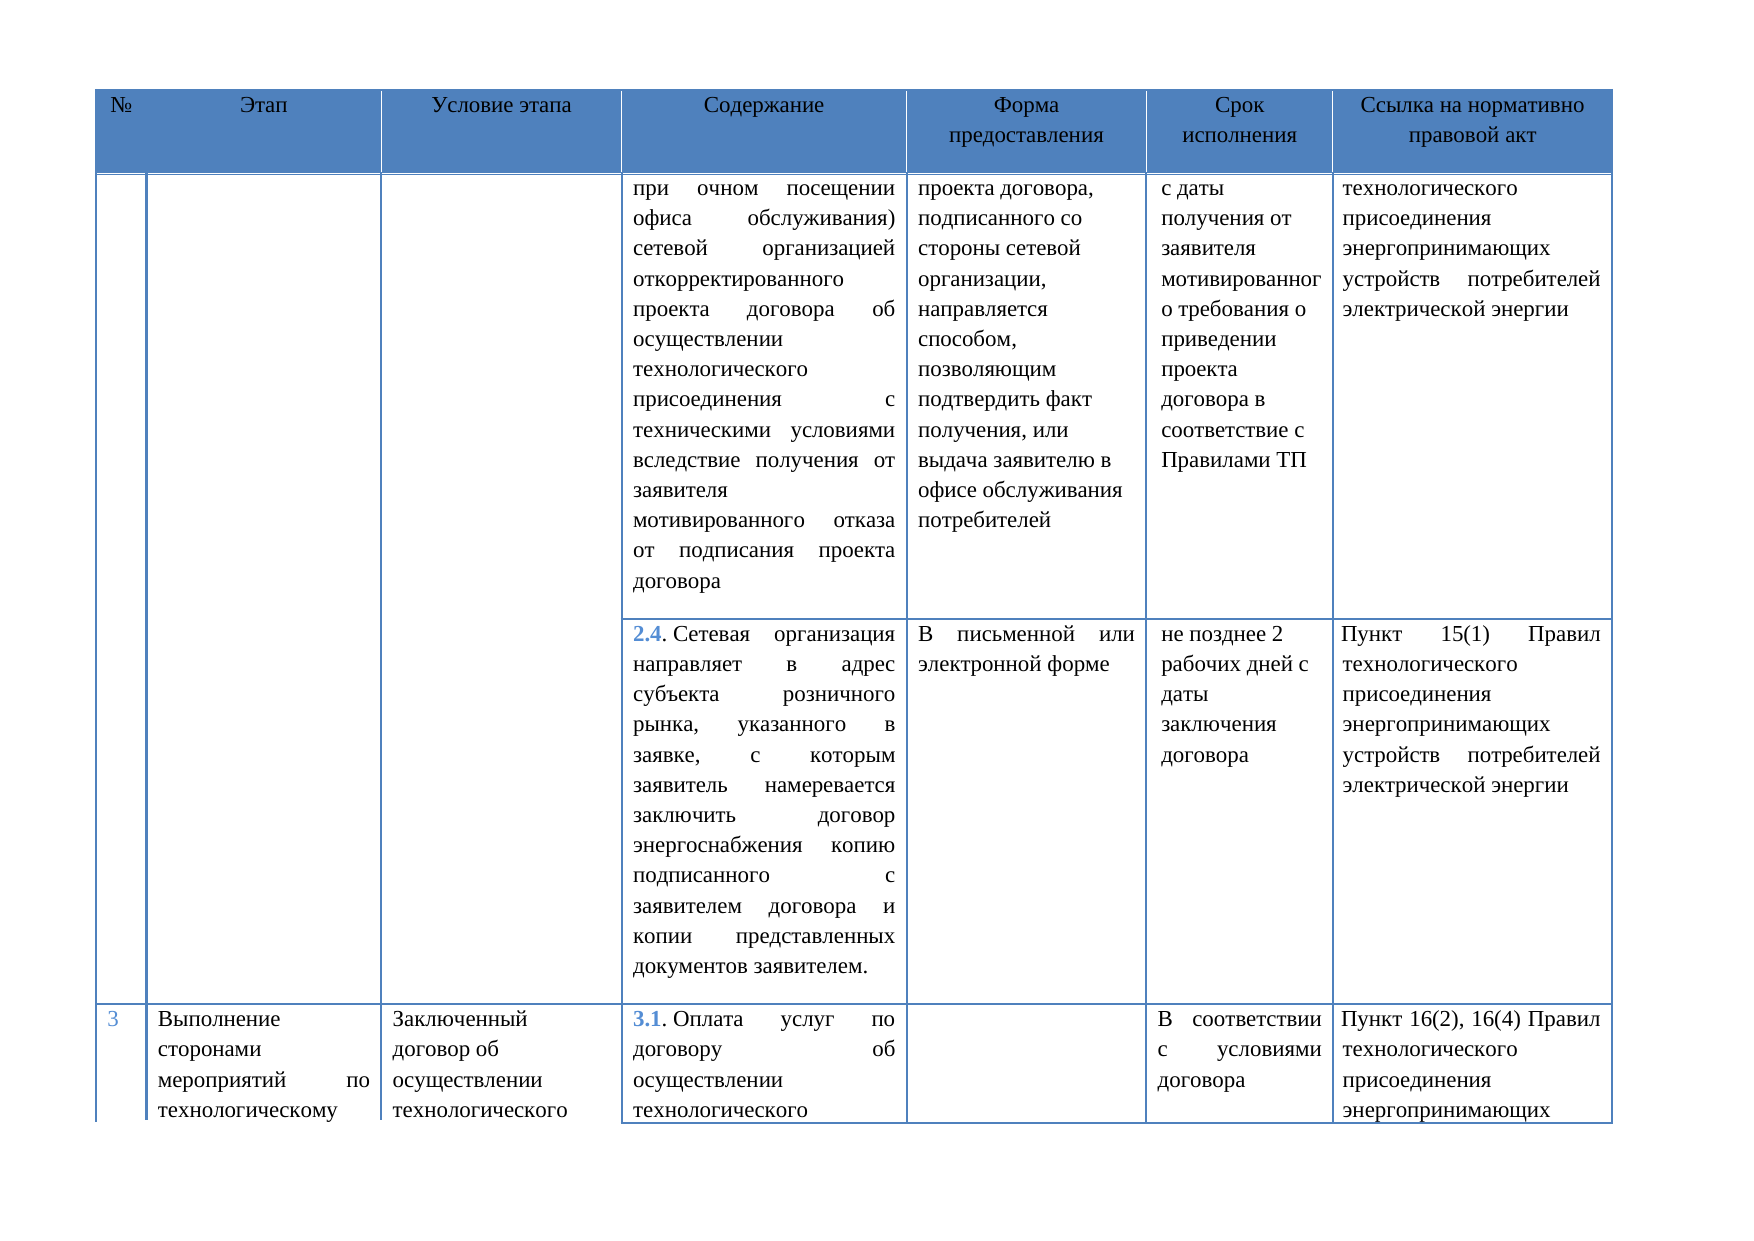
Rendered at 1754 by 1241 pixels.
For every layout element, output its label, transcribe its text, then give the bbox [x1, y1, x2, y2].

table_cell не позднее 2 рабочих дней с даты заключения договора [1147, 620, 1332, 1003]
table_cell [623, 175, 906, 618]
table_header № [97, 91, 145, 172]
table_header Этап [148, 91, 381, 172]
table_cell Пункт 15(1) Правил технологического присоединения энергопринимающих устройств потребителей электрической энергии [1334, 620, 1611, 1003]
table_cell [908, 1005, 1145, 1122]
table_header Форма предоставления [907, 91, 1146, 172]
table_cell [146, 1005, 381, 1122]
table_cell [908, 175, 1145, 618]
table_cell 3 [97, 1005, 146, 1122]
table_cell В соответствии с условиями договора [1147, 1005, 1332, 1122]
table_cell В письменной или электронной форме [908, 620, 1145, 1003]
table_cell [1334, 1005, 1611, 1122]
table_header Условие этапа [382, 91, 621, 172]
table_cell 2.4. Сетевая организация направляет в адрес субъекта розничного рынка, указанного в заявке, с которым заявитель намеревается заключить договор энергоснабжения копию подписанного с заявителем договора и копии представленных документов заявителем. [623, 620, 906, 1003]
table_header Содержание [622, 91, 906, 172]
table_header Ссылка на нормативно правовой акт [1333, 91, 1611, 172]
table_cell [1334, 175, 1611, 618]
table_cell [1147, 175, 1332, 618]
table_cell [381, 1005, 621, 1122]
table_header Срок исполнения [1147, 91, 1332, 172]
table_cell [623, 1005, 906, 1122]
